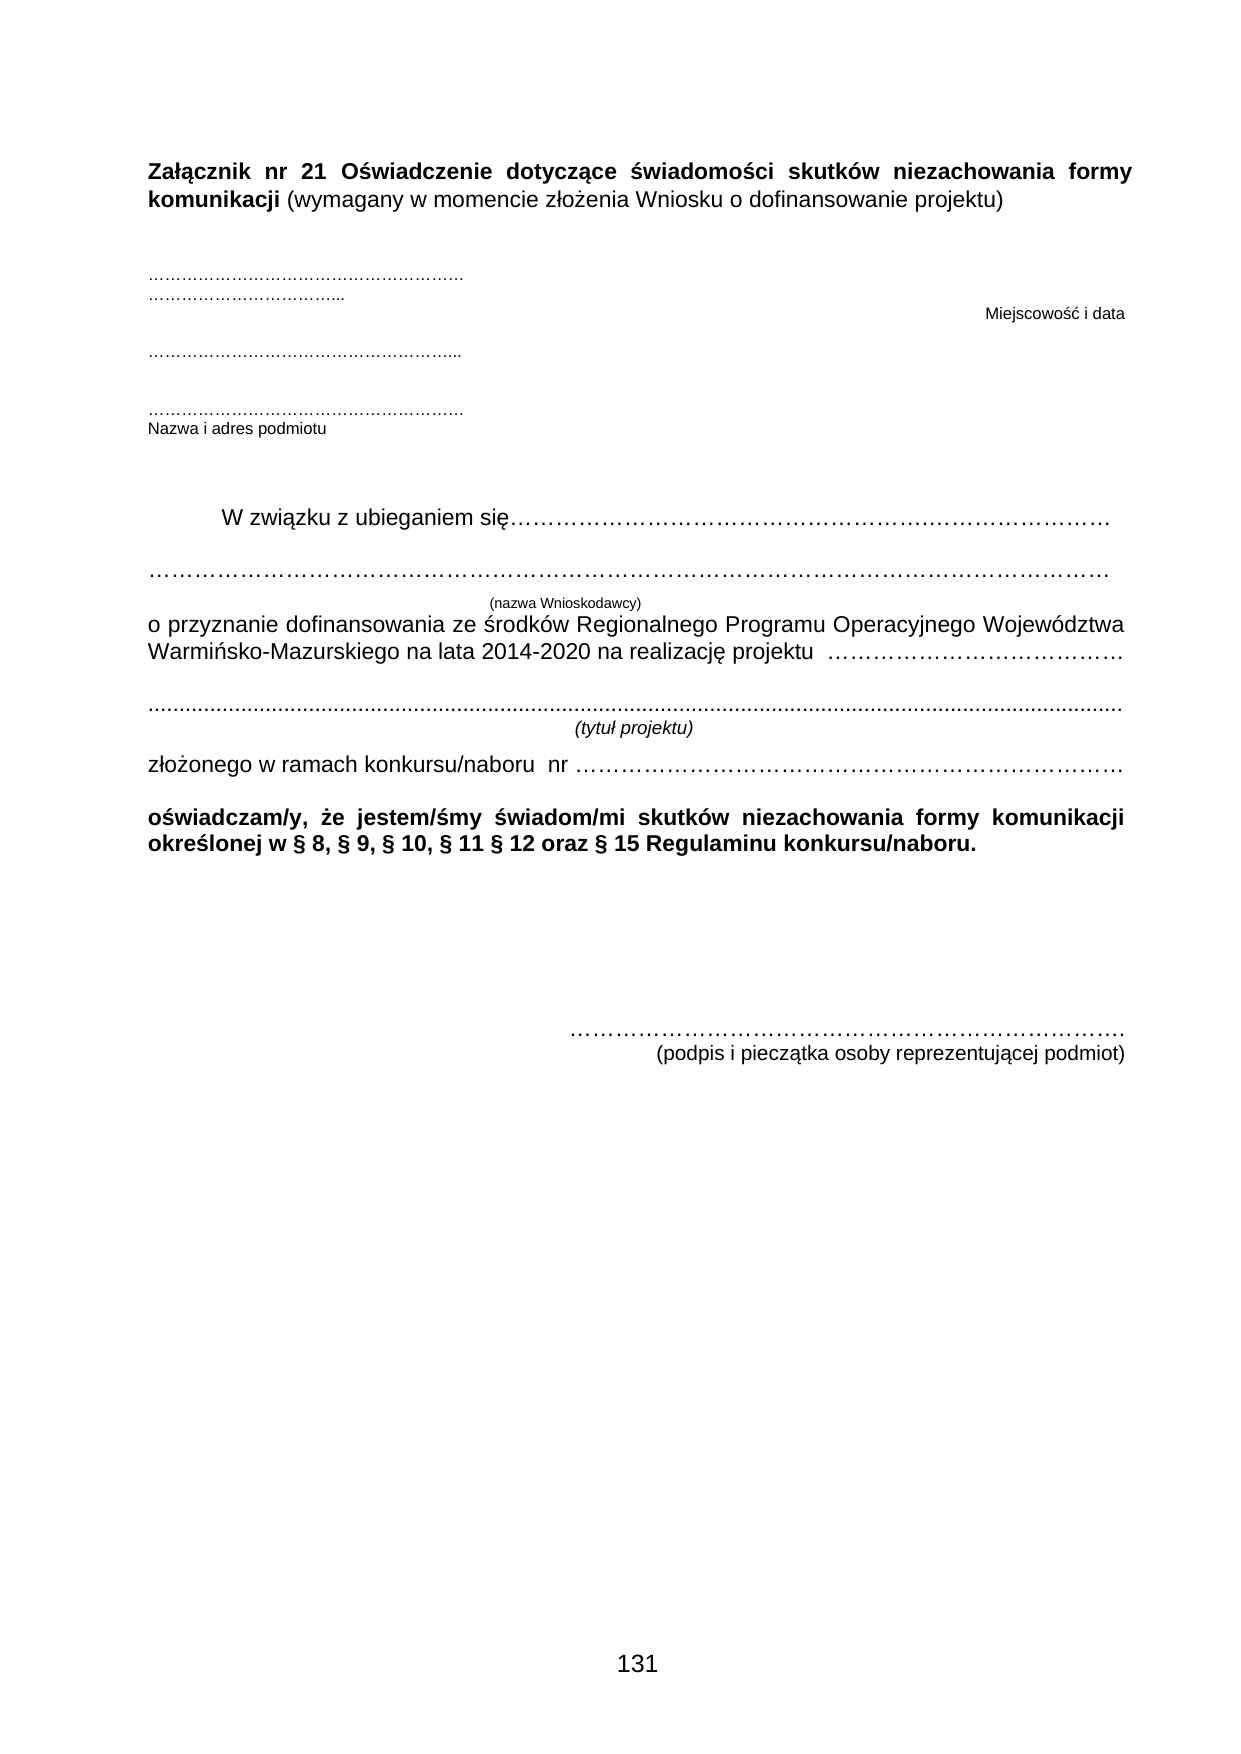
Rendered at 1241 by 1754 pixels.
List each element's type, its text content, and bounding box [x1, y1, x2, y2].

text ………………………………………………... [148, 342, 1125, 361]
text ……………………………………………………………………………………………………………… [148, 556, 1125, 582]
text (nazwa Wnioskodawcy) [148, 582, 1125, 611]
text Nazwa i adres podmiotu [148, 418, 1125, 438]
text ………………………………………………… [148, 399, 1125, 418]
text Miejscowość i data [148, 303, 1125, 323]
text oświadczam/y, że jestem/śmy świadom/mi skutków niezachowania formy komunikacji określonej w § 8, § 9, § 10, § 11 § 12 oraz § 15 Regulaminu konkursu/naboru. [148, 804, 1125, 857]
text ………………………………………………… ……………………………... [148, 265, 1125, 303]
text (tytuł projektu) [148, 717, 1125, 738]
text W związku z ubieganiem się……………………………………………….…………………… [148, 503, 1125, 530]
text o przyznanie dofinansowania ze środków Regionalnego Programu Operacyjnego Województwa Warmińsko-Mazurskiego na lata 2014-2020 na realizację projektu ………………………………… [148, 611, 1125, 664]
text Załącznik nr 21 Oświadczenie dotyczące świadomości skutków niezachowania formy komunikacji (wymagany w momencie złożenia Wniosku o dofinansowanie projektu) [148, 158, 1133, 213]
text ………………………………………………………………. [148, 1015, 1125, 1041]
text (podpis i pieczątka osoby reprezentującej podmiot) [148, 1041, 1125, 1065]
text .............................................................................................................................................................. [148, 690, 1125, 717]
text złożonego w ramach konkursu/naboru nr ……………………………………………………………… [148, 751, 1125, 778]
